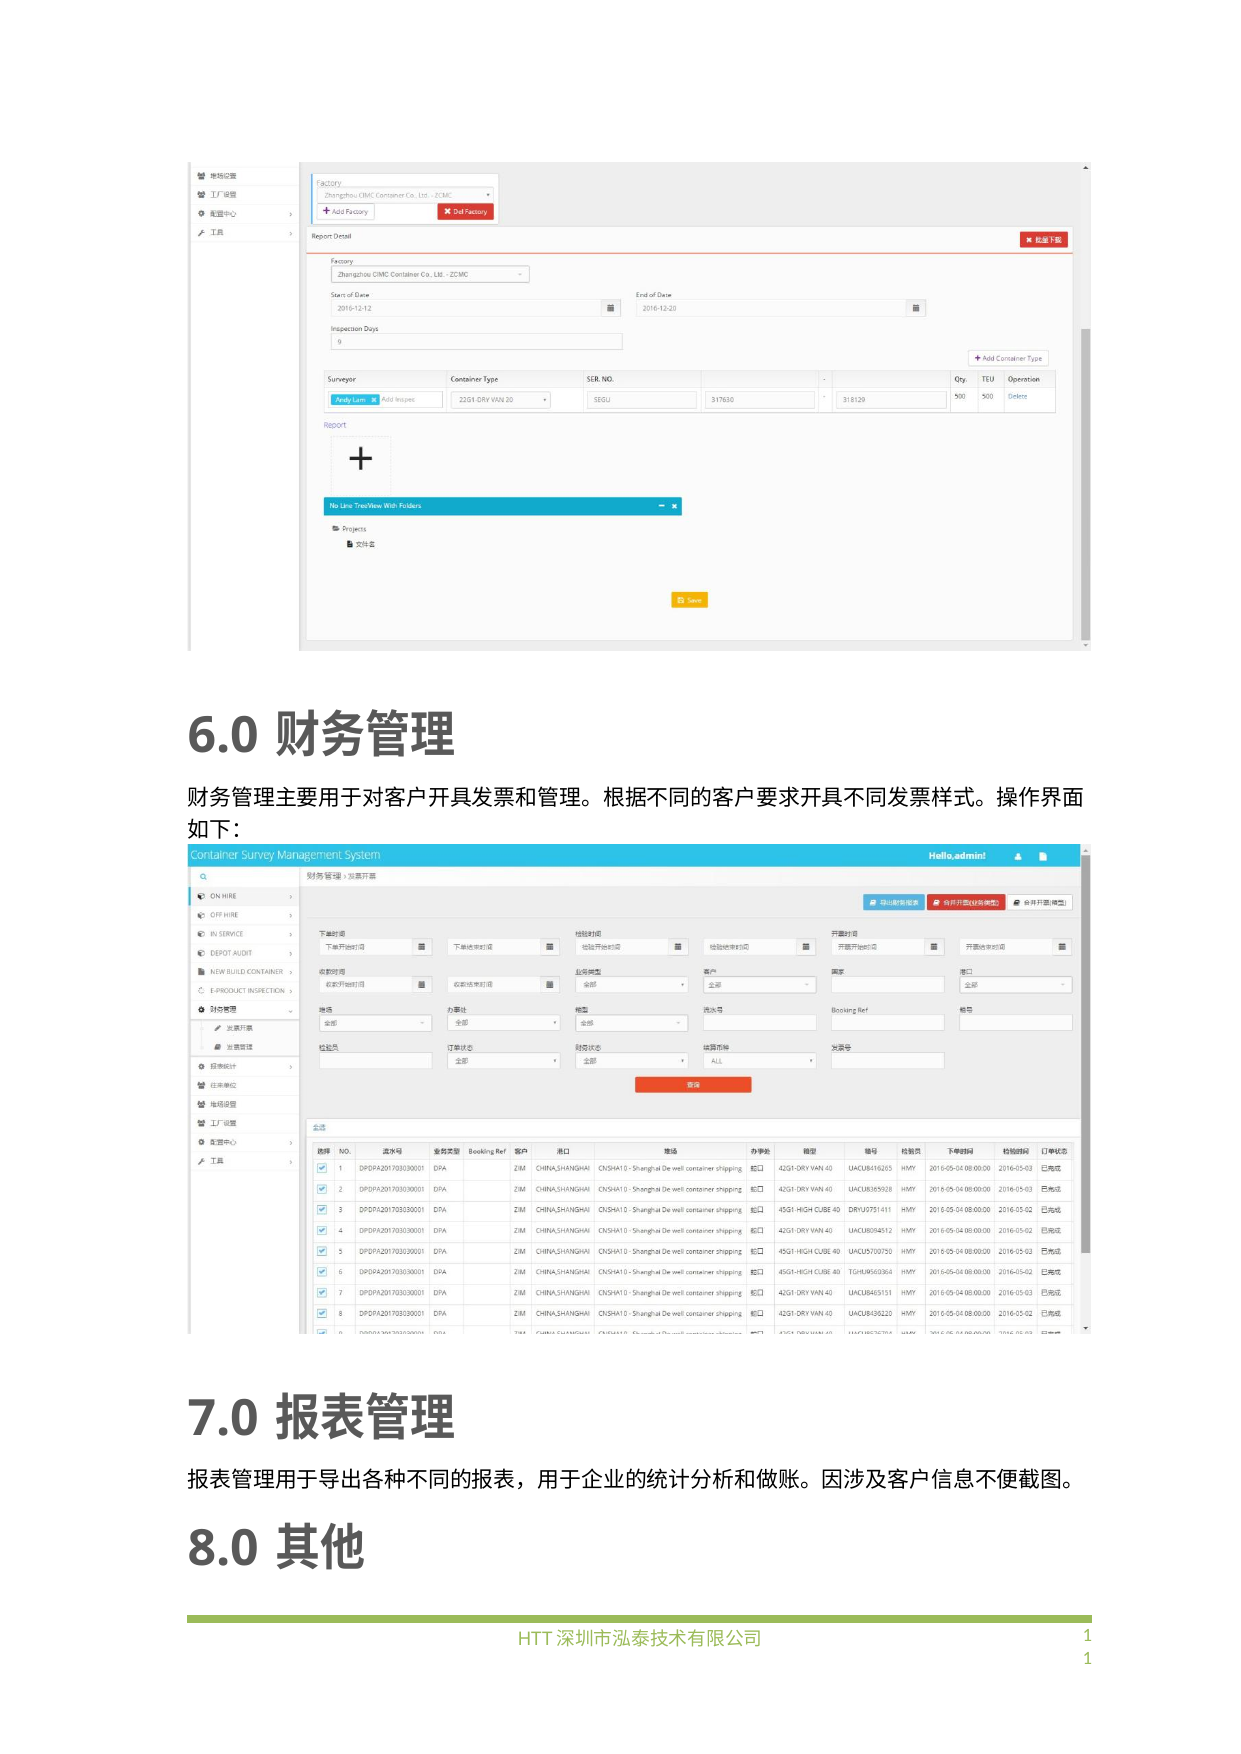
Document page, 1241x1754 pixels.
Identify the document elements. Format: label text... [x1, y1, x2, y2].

picture [187, 844, 1091, 1334]
list 财务管理主要用于对客户开具发票和管理。根据不同的客户要求开具不同发票样式。操作界面如下： [187, 779, 1092, 844]
list 报表管理 [187, 1364, 1092, 1462]
list 财务管理 [187, 682, 1092, 779]
picture [187, 162, 1091, 651]
list 其他 [187, 1494, 1092, 1592]
list 报表管理用于导出各种不同的报表，用于企业的统计分析和做账。因涉及客户信息不便截图。 [187, 1462, 1092, 1494]
